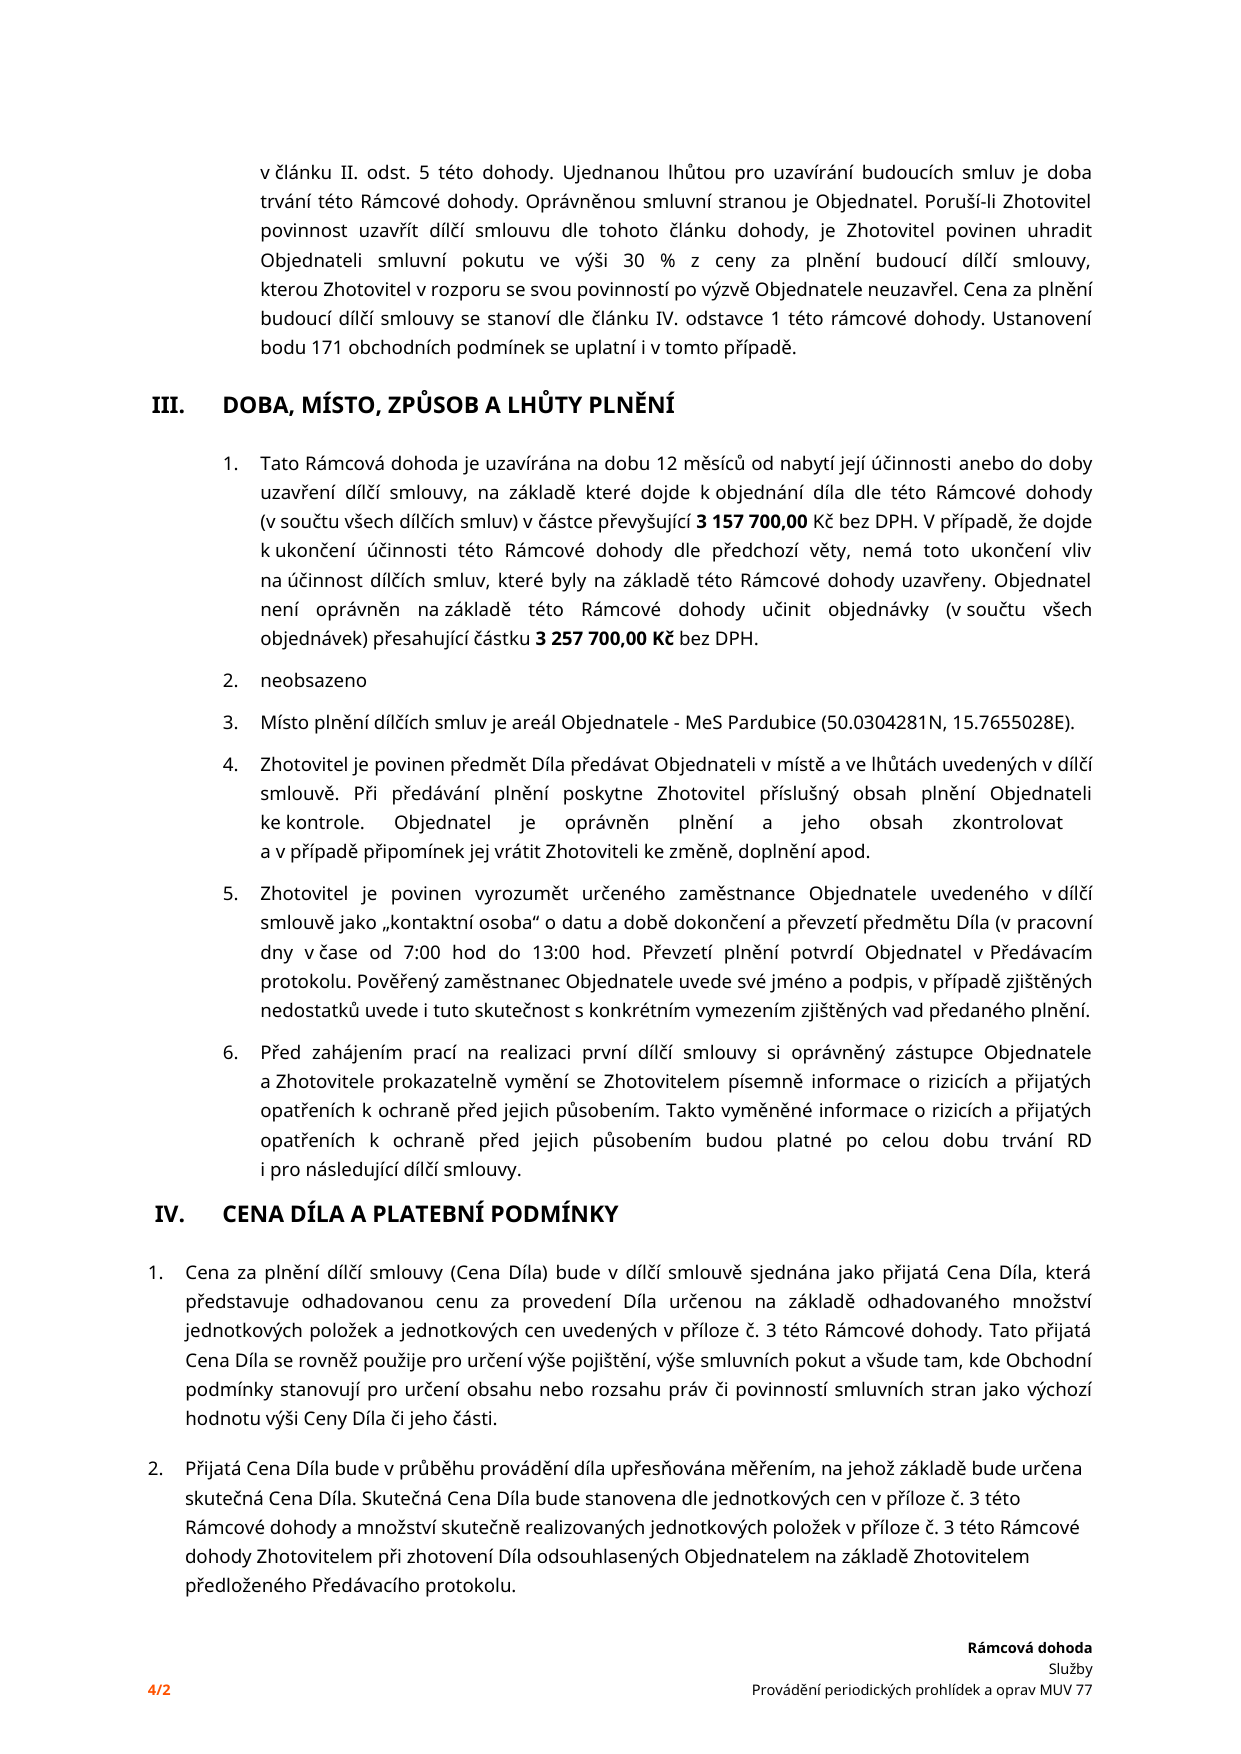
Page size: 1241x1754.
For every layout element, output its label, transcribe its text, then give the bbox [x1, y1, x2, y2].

text Místo plnění dílčích smluv je areál Objednatele - MeS Pardubice (50.0304281N, 15.7655028E). [223, 709, 1093, 734]
text neobsazeno [223, 667, 1093, 693]
text Zhotovitel je povinen vyrozumět určeného zaměstnance Objednatele uvedeného v dílčí smlouvě jako „kontaktní osoba“ o datu a době dokončení a převzetí předmětu Díla (v pracovní dny v čase od 7:00 hod do 13:00 hod. Převzetí plnění potvrdí Objednatel v Předávacím protokolu. Pověřený zaměstnanec Objednatele uvede své jméno a podpis, v případě zjištěných nedostatků uvede i tuto skutečnost s konkrétním vymezením zjištěných vad předaného plnění. [223, 880, 1093, 1023]
text Před zahájením prací na realizaci první dílčí smlouvy si oprávněný zástupce Objednatele a Zhotovitele prokazatelně vymění se Zhotovitelem písemně informace o rizicích a přijatých opatřeních k ochraně před jejich působením. Takto vyměněné informace o rizicích a přijatých opatřeních k ochraně před jejich působením budou platné po celou dobu trvání RD i pro následující dílčí smlouvy. [223, 1039, 1093, 1182]
list DOBA, MÍSTO, ZPŮSOB A LHŮTY PLNĚNÍ [185, 389, 1093, 420]
text Zhotovitel je povinen předmět Díla předávat Objednateli v místě a ve lhůtách uvedených v dílčí smlouvě. Při předávání plnění poskytne Zhotovitel příslušný obsah plnění Objednateli ke kontrole. Objednatel je oprávněn plnění a jeho obsah zkontrolovat a v případě připomínek jej vrátit Zhotoviteli ke změně, doplnění apod. [223, 751, 1093, 864]
list Cena za plnění dílčí smlouvy (Cena Díla) bude v dílčí smlouvě sjednána jako přijatá Cena Díla, která představuje odhadovanou cenu za provedení Díla určenou na základě odhadovaného množství jednotkových položek a jednotkových cen uvedených v příloze č. 3 této Rámcové dohody. Tato přijatá Cena Díla se rovněž použije pro určení výše pojištění, výše smluvních pokut a všude tam, kde Obchodní podmínky stanovují pro určení obsahu nebo rozsahu práv či povinností smluvních stran jako výchozí hodnotu výši Ceny Díla či jeho části. [148, 1259, 1093, 1431]
list Tato Rámcová dohoda je uzavírána na dobu 12 měsíců od nabytí její účinnosti anebo do doby uzavření dílčí smlouvy, na základě které dojde k objednání díla dle této Rámcové dohody (v součtu všech dílčích smluv) v částce převyšující 3 157 700,00 Kč bez DPH. V případě, že dojde k ukončení účinnosti této Rámcové dohody dle předchozí věty, nemá toto ukončení vliv na účinnost dílčích smluv, které byly na základě této Rámcové dohody uzavřeny. Objednatel není oprávněn na základě této Rámcové dohody učinit objednávky (v součtu všech objednávek) přesahující částku 3 257 700,00 Kč bez DPH. [223, 450, 1093, 651]
list Přijatá Cena Díla bude v průběhu provádění díla upřesňována měřením, na jehož základě bude určena skutečná Cena Díla. Skutečná Cena Díla bude stanovena dle jednotkových cen v příloze č. 3 této Rámcové dohody a množství skutečně realizovaných jednotkových položek v příloze č. 3 této Rámcové dohody Zhotovitelem při zhotovení Díla odsouhlasených Objednatelem na základě Zhotovitelem předloženého Předávacího protokolu. [148, 1456, 1093, 1598]
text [223, 159, 1093, 360]
list CENA DÍLA A PLATEBNÍ PODMÍNKY [185, 1198, 1093, 1229]
